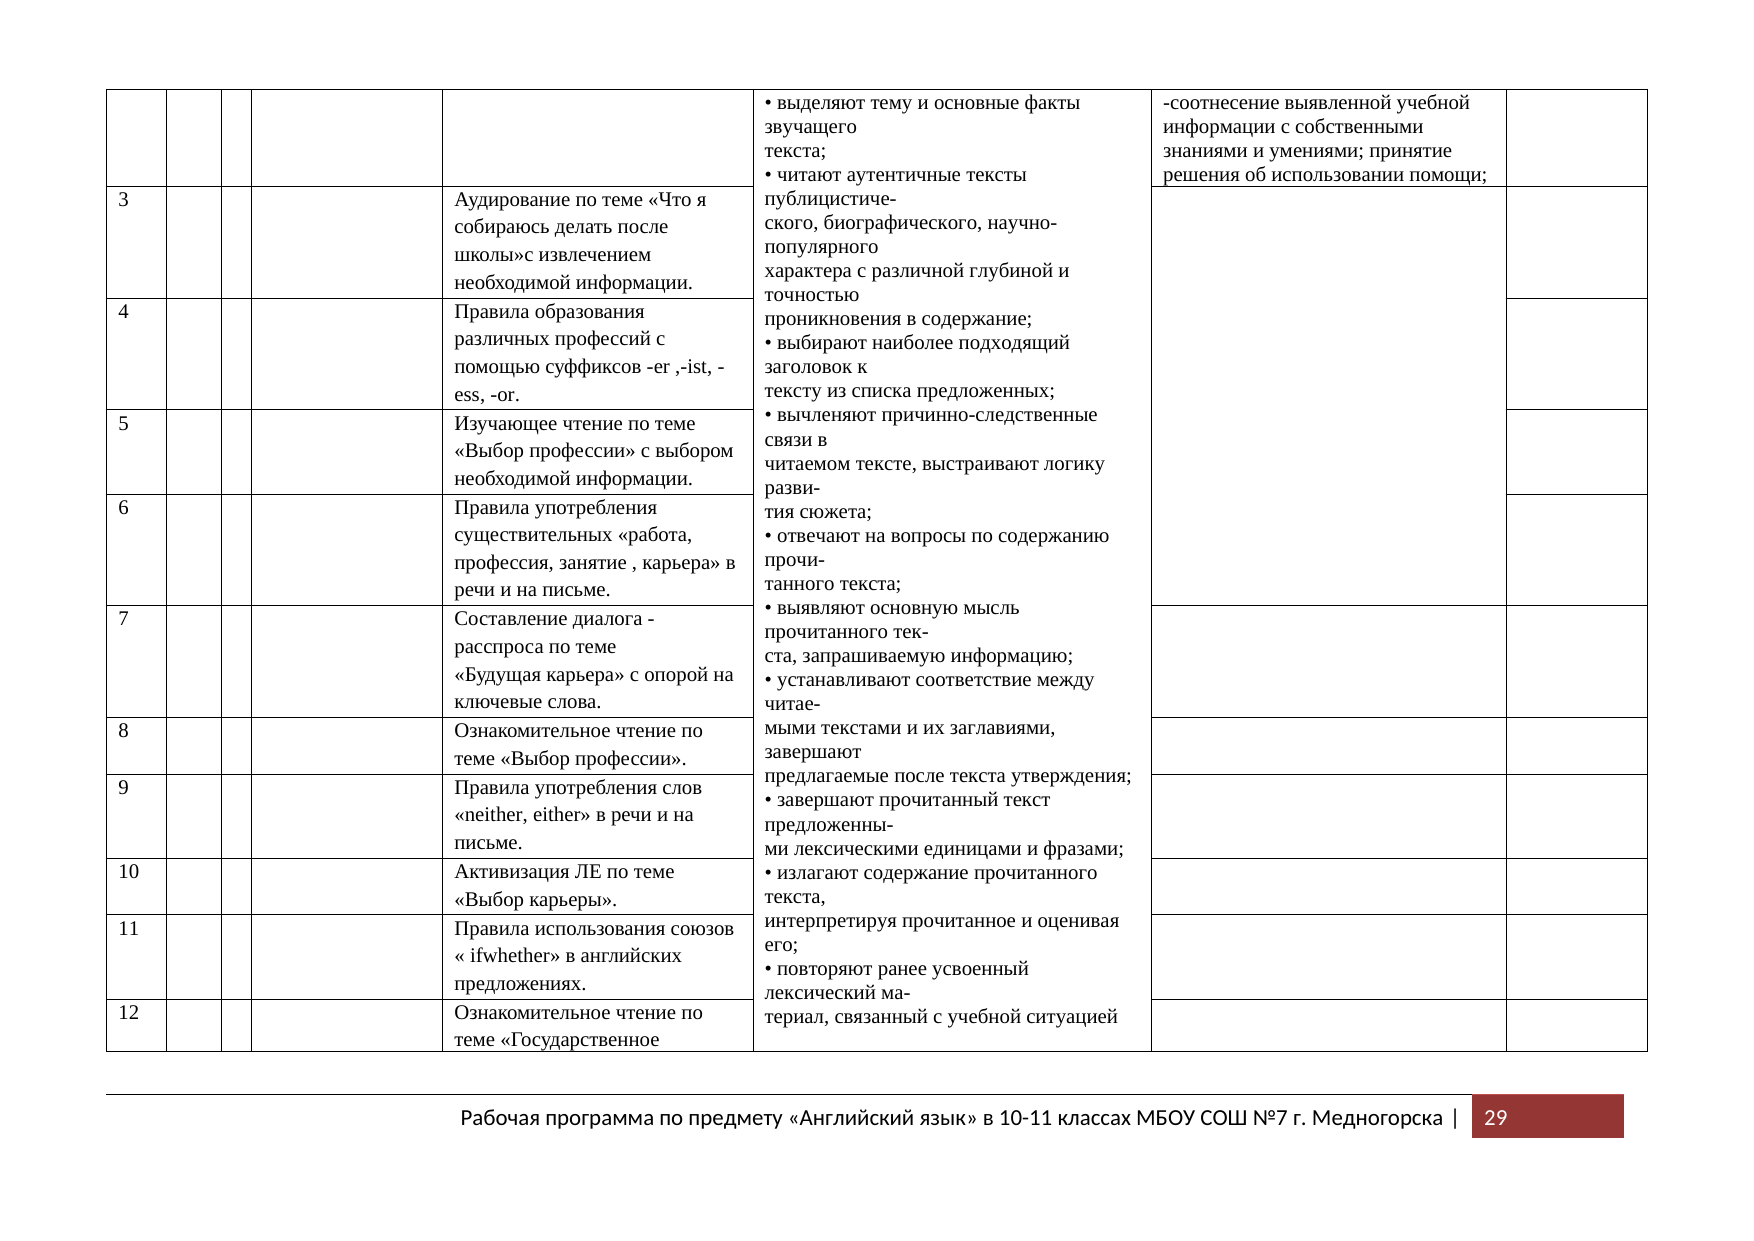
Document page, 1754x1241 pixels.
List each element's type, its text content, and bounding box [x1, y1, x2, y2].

table_cell [252, 775, 442, 858]
table_cell 4 [107, 299, 166, 409]
table_cell [1152, 606, 1506, 717]
table_cell [167, 606, 221, 717]
table_cell [1507, 859, 1647, 914]
table_cell [1507, 775, 1647, 858]
table_cell Изучающее чтение по теме «Выбор профессии» с выбором необходимой информации. [443, 410, 753, 493]
table_cell [252, 859, 442, 914]
table_cell [1152, 187, 1506, 605]
table_cell [222, 90, 251, 186]
table_cell Ознакомительное чтение по теме «Выбор профессии». [443, 718, 753, 774]
table_cell [167, 187, 221, 298]
table_cell [167, 859, 221, 914]
table_cell [167, 90, 221, 186]
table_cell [443, 1000, 753, 1051]
table_cell [1507, 718, 1647, 774]
table_cell [222, 915, 251, 998]
table_cell [252, 606, 442, 717]
table_cell [222, 606, 251, 717]
table_cell [1507, 915, 1647, 998]
table_cell [222, 187, 251, 298]
table_cell [222, 495, 251, 605]
table_cell [1507, 90, 1647, 186]
table_cell Правила использования союзов « ifwhether» в английских предложениях. [443, 915, 753, 998]
table_cell [1152, 718, 1506, 774]
table_cell [167, 495, 221, 605]
table_cell [1507, 495, 1647, 605]
table_cell [167, 915, 221, 998]
table_cell [1507, 187, 1647, 298]
table_cell Активизация ЛЕ по теме «Выбор карьеры». [443, 859, 753, 914]
table_cell [167, 410, 221, 493]
table_cell [167, 775, 221, 858]
table_cell [252, 410, 442, 493]
table_cell [1507, 299, 1647, 409]
table_cell [1152, 1000, 1506, 1051]
table_cell [222, 859, 251, 914]
table_cell 10 [107, 859, 166, 914]
table_cell [167, 718, 221, 774]
table_cell [252, 1000, 442, 1051]
table_cell 9 [107, 775, 166, 858]
table_cell [1507, 1000, 1647, 1051]
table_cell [443, 90, 753, 186]
table_cell [1152, 859, 1506, 914]
table_cell Аудирование по теме «Что я собираюсь делать после школы»с извлечением необходимой информации. [443, 187, 753, 298]
table_cell Составление диалога - расспроса по теме «Будущая карьера» с опорой на ключевые слова. [443, 606, 753, 717]
table_cell [167, 299, 221, 409]
table_cell [222, 299, 251, 409]
table_cell [252, 495, 442, 605]
table_cell 6 [107, 495, 166, 605]
table_cell [167, 1000, 221, 1051]
table_cell [222, 718, 251, 774]
table_cell 12 [107, 1000, 166, 1051]
table_cell [1152, 775, 1506, 858]
table_cell [252, 187, 442, 298]
table_cell [1507, 410, 1647, 493]
table_cell [222, 1000, 251, 1051]
table_cell 5 [107, 410, 166, 493]
table_cell [252, 299, 442, 409]
table_cell 3 [107, 187, 166, 298]
table_cell [222, 775, 251, 858]
table_cell [252, 718, 442, 774]
table_cell [252, 915, 442, 998]
table_cell Правила образования различных профессий с помощью суффиксов -er ,-ist, -ess, -or. [443, 299, 753, 409]
table_cell 2 [107, 90, 166, 186]
table_cell [1507, 606, 1647, 717]
table_cell Правила употребления слов «neither, either» в речи и на письме. [443, 775, 753, 858]
table_cell [252, 90, 442, 186]
table_cell 8 [107, 718, 166, 774]
table_cell 7 [107, 606, 166, 717]
table_cell [222, 410, 251, 493]
table_cell 11 [107, 915, 166, 998]
table_cell Правила употребления существительных «работа, профессия, занятие , карьера» в речи и на письме. [443, 495, 753, 605]
table_cell [1152, 915, 1506, 998]
